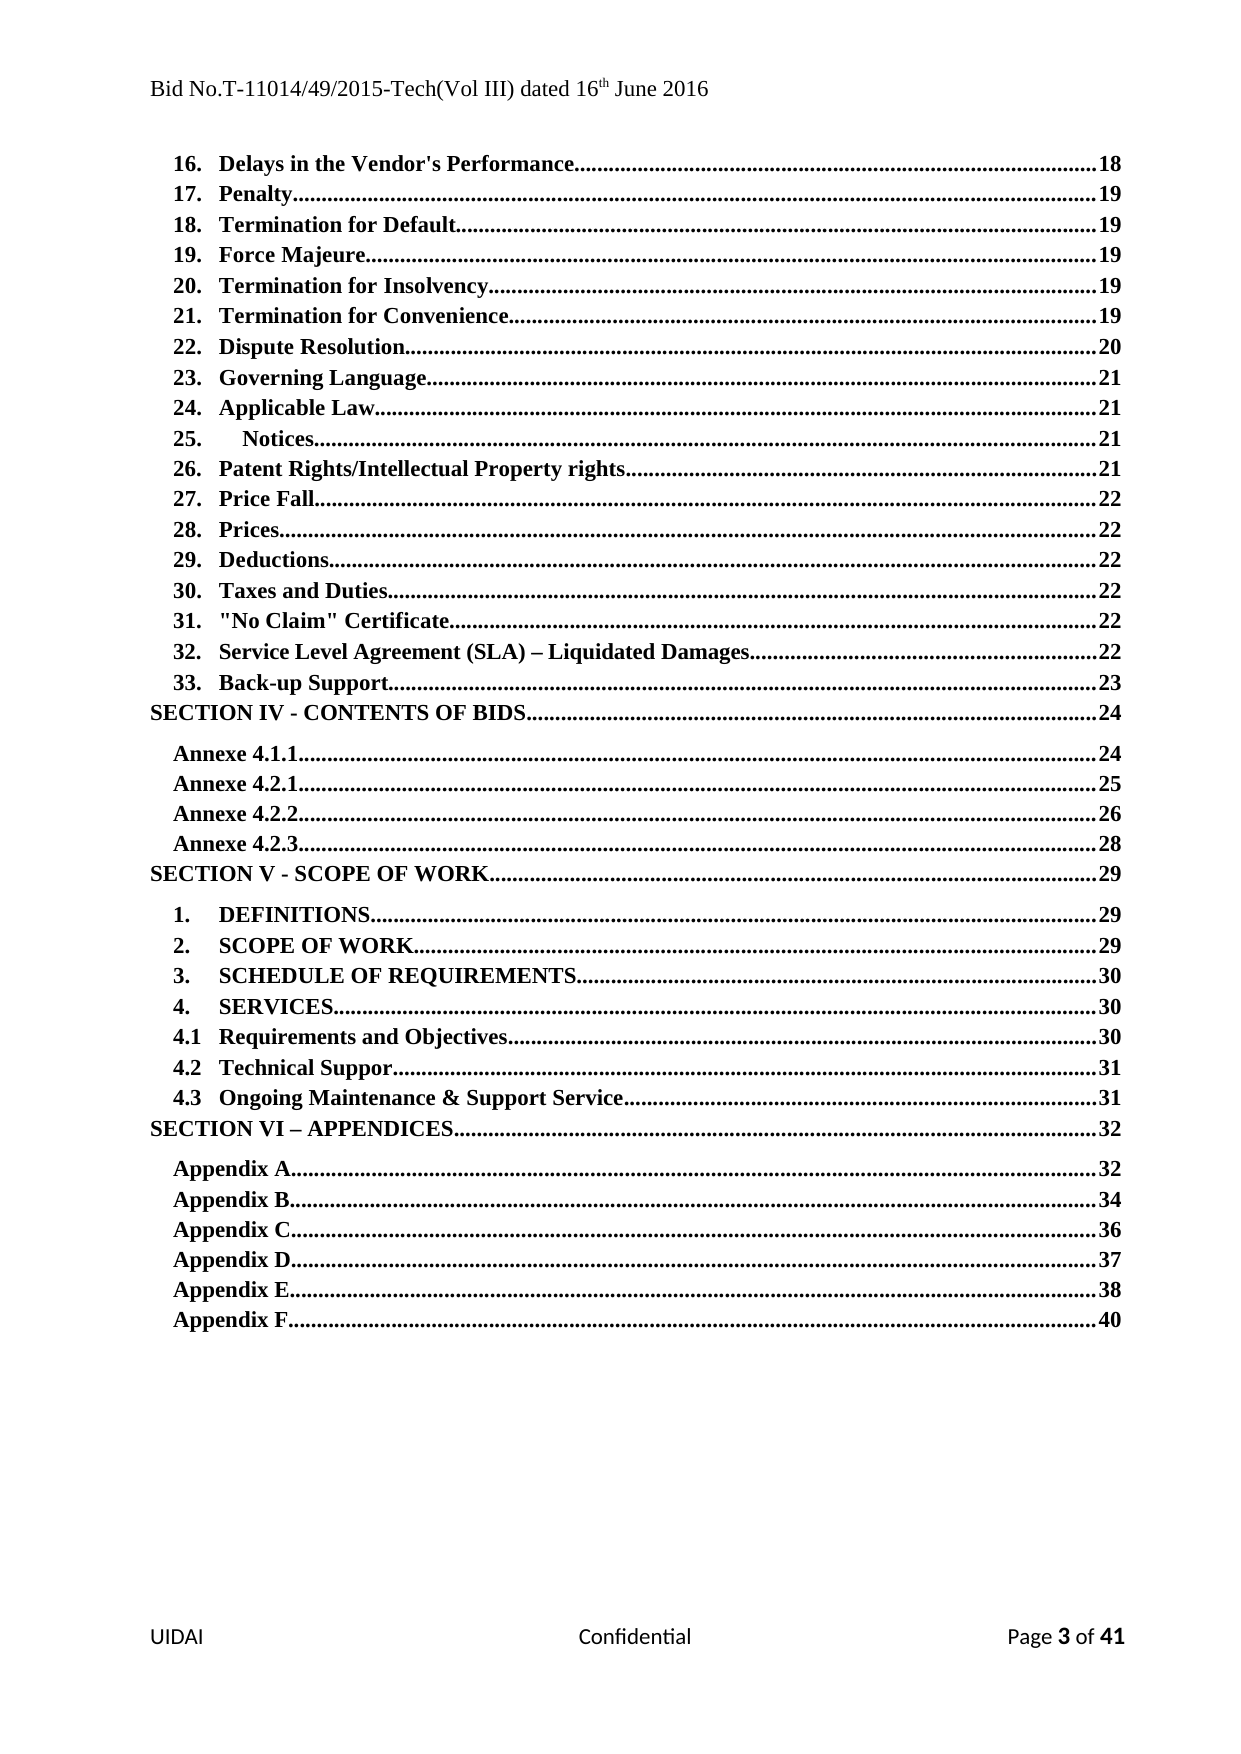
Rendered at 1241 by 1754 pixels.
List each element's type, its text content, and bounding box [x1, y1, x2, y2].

text 2. SCOPE OF WORK 29 [173, 932, 1153, 958]
text 4.3 Ongoing Maintenance & Support Service 31 [173, 1084, 1153, 1111]
text 29. Deductions 22 [173, 546, 1153, 573]
text 31. "No Claim" Certificate 22 [173, 607, 1153, 634]
text SECTION VI – APPENDICES 32 [150, 1115, 1153, 1141]
text 30. Taxes and Duties 22 [173, 577, 1153, 603]
text Annexe 4.2.3 28 [173, 830, 1153, 857]
text 22. Dispute Resolution 20 [173, 333, 1153, 359]
text 28. Prices 22 [173, 516, 1153, 542]
text 23. Governing Language 21 [173, 364, 1153, 390]
text SECTION V - SCOPE OF WORK 29 [150, 861, 1153, 887]
text Annexe 4.1.1 24 [173, 740, 1153, 766]
text 4. SERVICES 30 [173, 993, 1153, 1019]
text 4.2 Technical Suppor 31 [173, 1054, 1153, 1080]
text 25. Notices 21 [173, 425, 1153, 451]
text 16. Delays in the Vendor's Performance 18 [173, 150, 1153, 176]
text Appendix C 36 [173, 1216, 1153, 1242]
text 4.1 Requirements and Objectives 30 [173, 1023, 1153, 1049]
text 32. Service Level Agreement (SLA) – Liquidated Damages 22 [173, 638, 1153, 664]
text Appendix F 40 [173, 1306, 1153, 1333]
text 27. Price Fall 22 [173, 485, 1153, 512]
text 26. Patent Rights/Intellectual Property rights 21 [173, 455, 1153, 481]
text 20. Termination for Insolvency 19 [173, 272, 1153, 298]
text Appendix A 32 [173, 1155, 1153, 1182]
text Appendix E 38 [173, 1276, 1153, 1303]
text 1. DEFINITIONS 29 [173, 901, 1153, 927]
text Appendix B 34 [173, 1186, 1153, 1212]
text 17. Penalty 19 [173, 181, 1153, 207]
text 19. Force Majeure 19 [173, 242, 1153, 268]
text 33. Back-up Support 23 [173, 668, 1153, 695]
text 18. Termination for Default 19 [173, 211, 1153, 237]
text 21. Termination for Convenience 19 [173, 303, 1153, 329]
text Annexe 4.2.1 25 [173, 770, 1153, 796]
text Annexe 4.2.2 26 [173, 800, 1153, 826]
text 3. SCHEDULE OF REQUIREMENTS 30 [173, 962, 1153, 988]
text 24. Applicable Law 21 [173, 394, 1153, 421]
text Appendix D 37 [173, 1246, 1153, 1272]
text SECTION IV - CONTENTS OF BIDS 24 [150, 699, 1153, 725]
